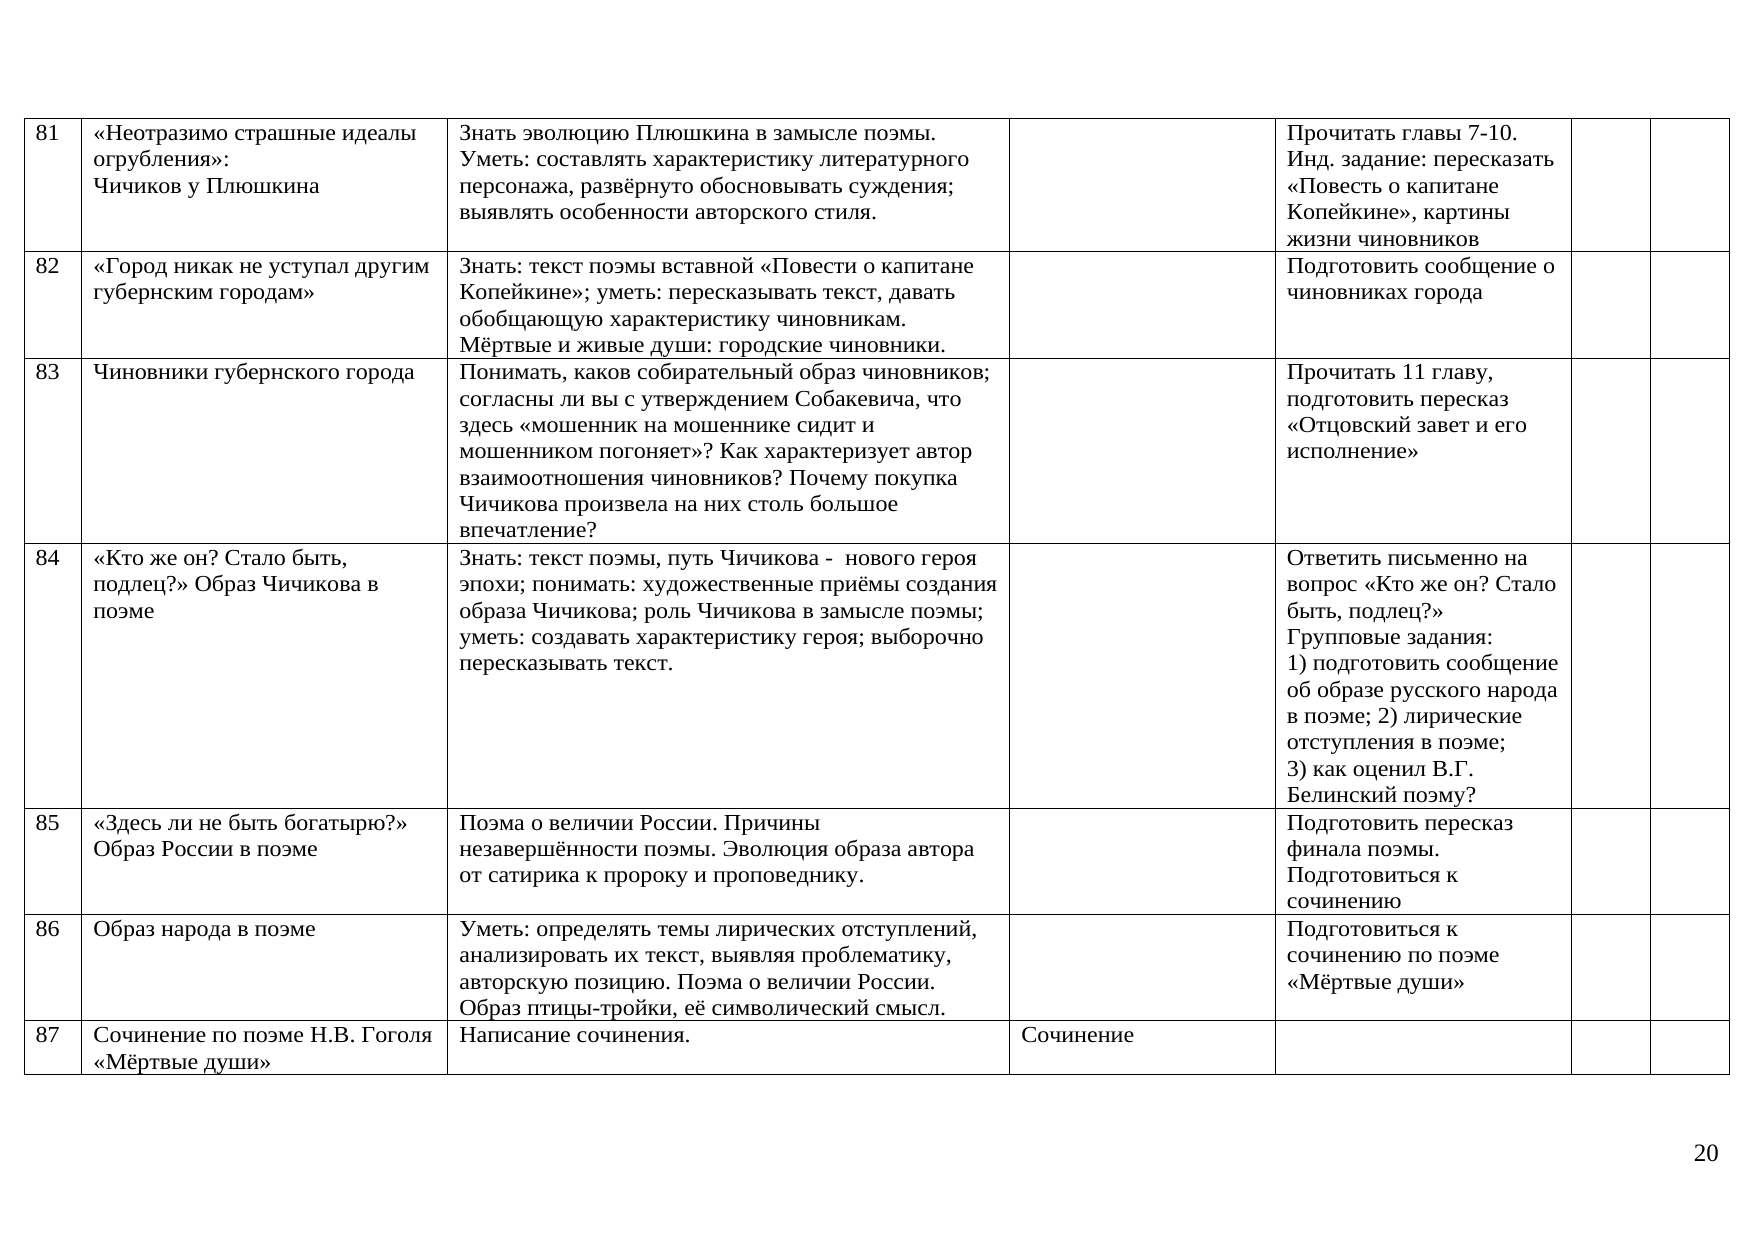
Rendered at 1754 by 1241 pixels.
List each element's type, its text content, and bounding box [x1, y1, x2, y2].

table_cell 85 [25, 809, 81, 914]
table_cell [1651, 252, 1729, 357]
table_cell [1651, 359, 1729, 543]
table_cell «Здесь ли не быть богатырю?» Образ России в поэме [82, 809, 447, 914]
table_cell [1010, 544, 1275, 807]
table_cell 84 [25, 544, 81, 807]
table_cell [1010, 252, 1275, 357]
table_cell Поэма о величии России. Причины незавершённости поэмы. Эволюция образа автора от сатирика к пророку и проповеднику. [448, 809, 1009, 914]
table_cell [1572, 1021, 1650, 1074]
table_cell Сочинение [1010, 1021, 1275, 1074]
table_cell 82 [25, 252, 81, 357]
table_cell 87 [25, 1021, 81, 1074]
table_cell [82, 1021, 447, 1074]
table_cell 81 [25, 119, 81, 251]
table_cell Ответить письменно на вопрос «Кто же он? Стало быть, подлец?» Групповые задания: 1) подготовить сообщение об образе русского народа в поэме; 2) лирические отступления в поэме; 3) как оценил В.Г. Белинский поэму? [1276, 544, 1571, 807]
table_cell Подготовить сообщение о чиновниках города [1276, 252, 1571, 357]
table_cell Прочитать 11 главу, подготовить пересказ «Отцовский завет и его исполнение» [1276, 359, 1571, 543]
table_cell «Город никак не уступал другим губернским городам» [82, 252, 447, 357]
table_cell Подготовиться к сочинению по поэме «Мёртвые души» [1276, 915, 1571, 1020]
table_cell [1010, 915, 1275, 1020]
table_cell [448, 1021, 1009, 1074]
table_cell Образ народа в поэме [82, 915, 447, 1020]
table_cell Подготовить пересказ финала поэмы. Подготовиться к сочинению [1276, 809, 1571, 914]
table_cell [1572, 809, 1650, 914]
table_cell [1572, 119, 1650, 251]
table_cell [1572, 544, 1650, 807]
table_cell [1651, 119, 1729, 251]
table_cell [1572, 252, 1650, 357]
table_cell [1010, 119, 1275, 251]
table_cell 83 [25, 359, 81, 543]
table_cell [1010, 809, 1275, 914]
table_cell [1651, 915, 1729, 1020]
table_cell Уметь: определять темы лирических отступлений, анализировать их текст, выявляя проблематику, авторскую позицию. Поэма о величии России. Образ птицы-тройки, её символический смысл. [448, 915, 1009, 1020]
table_cell [1572, 359, 1650, 543]
table_cell [1572, 915, 1650, 1020]
table_cell [1651, 1021, 1729, 1074]
table_cell Знать: текст поэмы вставной «Повести о капитане Копейкине»; уметь: пересказывать текст, давать обобщающую характеристику чиновникам. Мёртвые и живые души: городские чиновники. [448, 252, 1009, 357]
table_cell [1276, 1021, 1571, 1074]
table_cell 86 [25, 915, 81, 1020]
table_cell «Кто же он? Стало быть, подлец?» Образ Чичикова в поэме [82, 544, 447, 807]
table_cell Знать: текст поэмы, путь Чичикова - нового героя эпохи; понимать: художественные приёмы создания образа Чичикова; роль Чичикова в замысле поэмы; уметь: создавать характеристику героя; выборочно пересказывать текст. [448, 544, 1009, 807]
table_cell [1651, 544, 1729, 807]
table_cell Понимать, каков собирательный образ чиновников; согласны ли вы с утверждением Собакевича, что здесь «мошенник на мошеннике сидит и мошенником погоняет»? Как характеризует автор взаимоотношения чиновников? Почему покупка Чичикова произвела на них столь большое впечатление? [448, 359, 1009, 543]
table_cell «Неотразимо страшные идеалы огрубления»: Чичиков у Плюшкина [82, 119, 447, 251]
table_cell Прочитать главы 7-10. Инд. задание: пересказать «Повесть о капитане Копейкине», картины жизни чиновников [1276, 119, 1571, 251]
table_cell Знать эволюцию Плюшкина в замысле поэмы. Уметь: составлять характеристику литературного персонажа, развёрнуто обосновывать суждения; выявлять особенности авторского стиля. [448, 119, 1009, 251]
table_cell [1010, 359, 1275, 543]
table_cell [1651, 809, 1729, 914]
table_cell Чиновники губернского города [82, 359, 447, 543]
